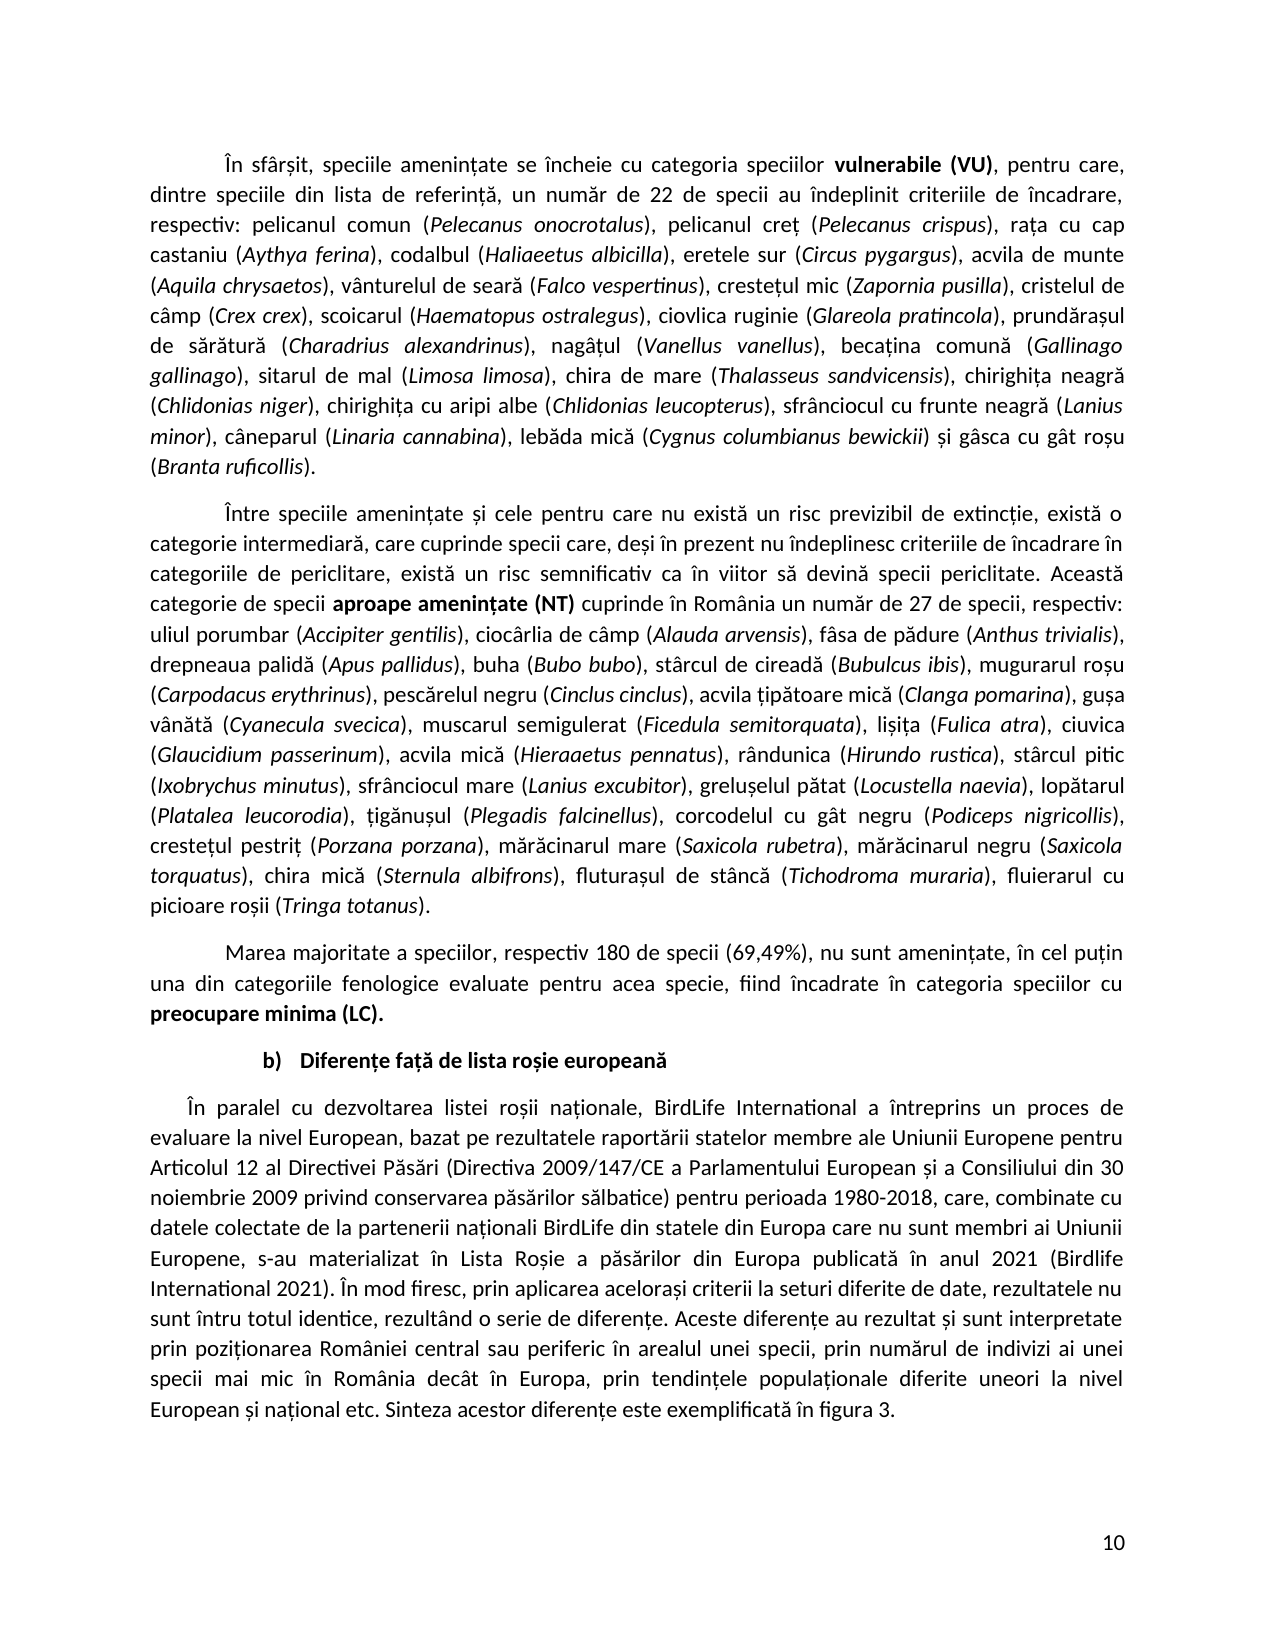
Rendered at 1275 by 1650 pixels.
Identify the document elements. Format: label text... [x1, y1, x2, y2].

text În sfârșit, speciile amenințate se încheie cu categoria speciilor vulnerabile (VU), pentru care, dintre speciile din lista de referință, un număr de 22 de specii au îndeplinit criteriile de încadrare, respectiv: pelicanul comun (Pelecanus onocrotalus), pelicanul creț (Pelecanus crispus), rața cu cap castaniu (Aythya ferina), codalbul (Haliaeetus albicilla), eretele sur (Circus pygargus), acvila de munte (Aquila chrysaetos), vânturelul de seară (Falco vespertinus), crestețul mic (Zapornia pusilla), cristelul de câmp (Crex crex), scoicarul (Haematopus ostralegus), ciovlica ruginie (Glareola pratincola), prundărașul de sărătură (Charadrius alexandrinus), nagâțul (Vanellus vanellus), becațina comună (Gallinago gallinago), sitarul de mal (Limosa limosa), chira de mare (Thalasseus sandvicensis), chirighița neagră (Chlidonias niger), chirighița cu aripi albe (Chlidonias leucopterus), sfrânciocul cu frunte neagră (Lanius minor), câneparul (Linaria cannabina), lebăda mică (Cygnus columbianus bewickii) și gâsca cu gât roșu (Branta ruficollis). [150, 150, 1125, 480]
list Diferențe față de lista roșie europeană [262, 1046, 1125, 1074]
text Marea majoritate a speciilor, respectiv 180 de specii (69,49%), nu sunt amenințate, în cel puțin una din categoriile fenologice evaluate pentru acea specie, fiind încadrate în categoria speciilor cu preocupare minima (LC). [150, 938, 1125, 1027]
text În paralel cu dezvoltarea listei roșii naționale, BirdLife International a întreprins un proces de evaluare la nivel European, bazat pe rezultatele raportării statelor membre ale Uniunii Europene pentru Articolul 12 al Directivei Păsări (Directiva 2009/147/CE a Parlamentului European și a Consiliului din 30 noiembrie 2009 privind conservarea păsărilor sălbatice) pentru perioada 1980-2018, care, combinate cu datele colectate de la partenerii naționali BirdLife din statele din Europa care nu sunt membri ai Uniunii Europene, s-au materializat în Lista Roșie a păsărilor din Europa publicată în anul 2021 (Birdlife International 2021). În mod firesc, prin aplicarea acelorași criterii la seturi diferite de date, rezultatele nu sunt întru totul identice, rezultând o serie de diferențe. Aceste diferențe au rezultat și sunt interpretate prin poziționarea României central sau periferic în arealul unei specii, prin numărul de indivizi ai unei specii mai mic în România decât în Europa, prin tendințele populaționale diferite uneori la nivel European și național etc. Sinteza acestor diferențe este exemplificată în figura 3. [150, 1093, 1125, 1423]
text Între speciile amenințate și cele pentru care nu există un risc previzibil de extincție, există o categorie intermediară, care cuprinde specii care, deși în prezent nu îndeplinesc criteriile de încadrare în categoriile de periclitare, există un risc semnificativ ca în viitor să devină specii periclitate. Această categorie de specii aproape amenințate (NT) cuprinde în România un număr de 27 de specii, respectiv: uliul porumbar (Accipiter gentilis), ciocârlia de câmp (Alauda arvensis), fâsa de pădure (Anthus trivialis), drepneaua palidă (Apus pallidus), buha (Bubo bubo), stârcul de cireadă (Bubulcus ibis), mugurarul roşu (Carpodacus erythrinus), pescărelul negru (Cinclus cinclus), acvila ţipătoare mică (Clanga pomarina), gușa vânătă (Cyanecula svecica), muscarul semigulerat (Ficedula semitorquata), lişiţa (Fulica atra), ciuvica (Glaucidium passerinum), acvila mică (Hieraaetus pennatus), rândunica (Hirundo rustica), stârcul pitic (Ixobrychus minutus), sfrânciocul mare (Lanius excubitor), greluşelul pătat (Locustella naevia), lopătarul (Platalea leucorodia), țigănuşul (Plegadis falcinellus), corcodelul cu gât negru (Podiceps nigricollis), cresteţul pestriţ (Porzana porzana), mărăcinarul mare (Saxicola rubetra), mărăcinarul negru (Saxicola torquatus), chira mică (Sternula albifrons), fluturaşul de stâncă (Tichodroma muraria), fluierarul cu picioare roşii (Tringa totanus). [150, 499, 1125, 920]
